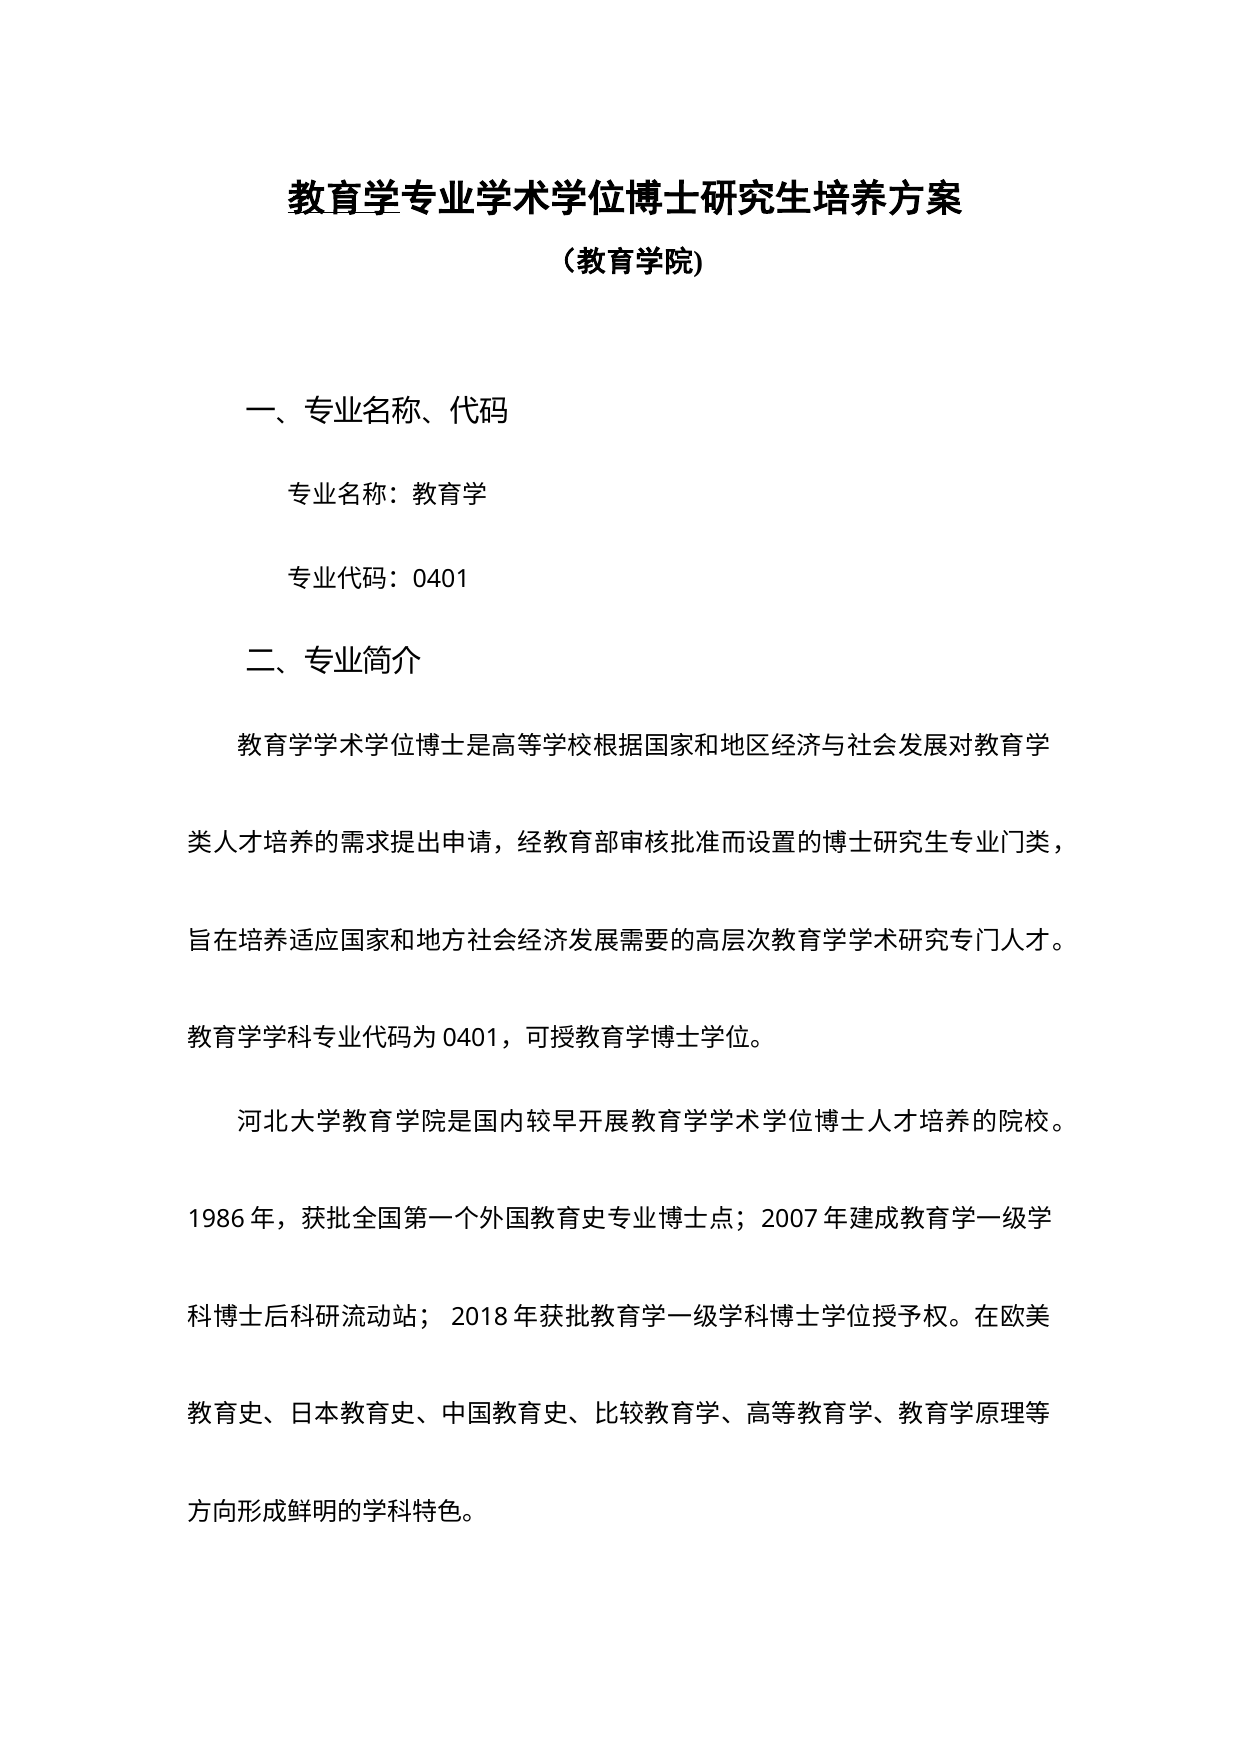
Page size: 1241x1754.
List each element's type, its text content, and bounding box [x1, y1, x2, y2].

text 专业名称：教育学 [187, 461, 1053, 526]
text （教育学院) [221, 227, 1029, 292]
text 专业代码：0401 [187, 544, 1053, 609]
text 教育学学术学位博士是高等学校根据国家和地区经济与社会发展对教育学类人才培养的需求提出申请，经教育部审核批准而设置的博士研究生专业门类，旨在培养适应国家和地方社会经济发展需要的高层次教育学学术研究专门人才。教育学学科专业代码为0401，可授教育学博士学位。 [187, 711, 1053, 1068]
text 河北大学教育学院是国内较早开展教育学学术学位博士人才培养的院校。1986年，获批全国第一个外国教育史专业博士点；2007年建成教育学一级学科博士后科研流动站； 2018年获批教育学一级学科博士学位授予权。在欧美教育史、日本教育史、中国教育史、比较教育学、高等教育学、教育学原理等方向形成鲜明的学科特色。 [187, 1087, 1053, 1542]
text 教育学专业学术学位博士研究生培养方案 [221, 162, 1029, 227]
text 一、专业名称、代码 [187, 376, 1053, 441]
text 二、专业简介 [187, 627, 1053, 692]
